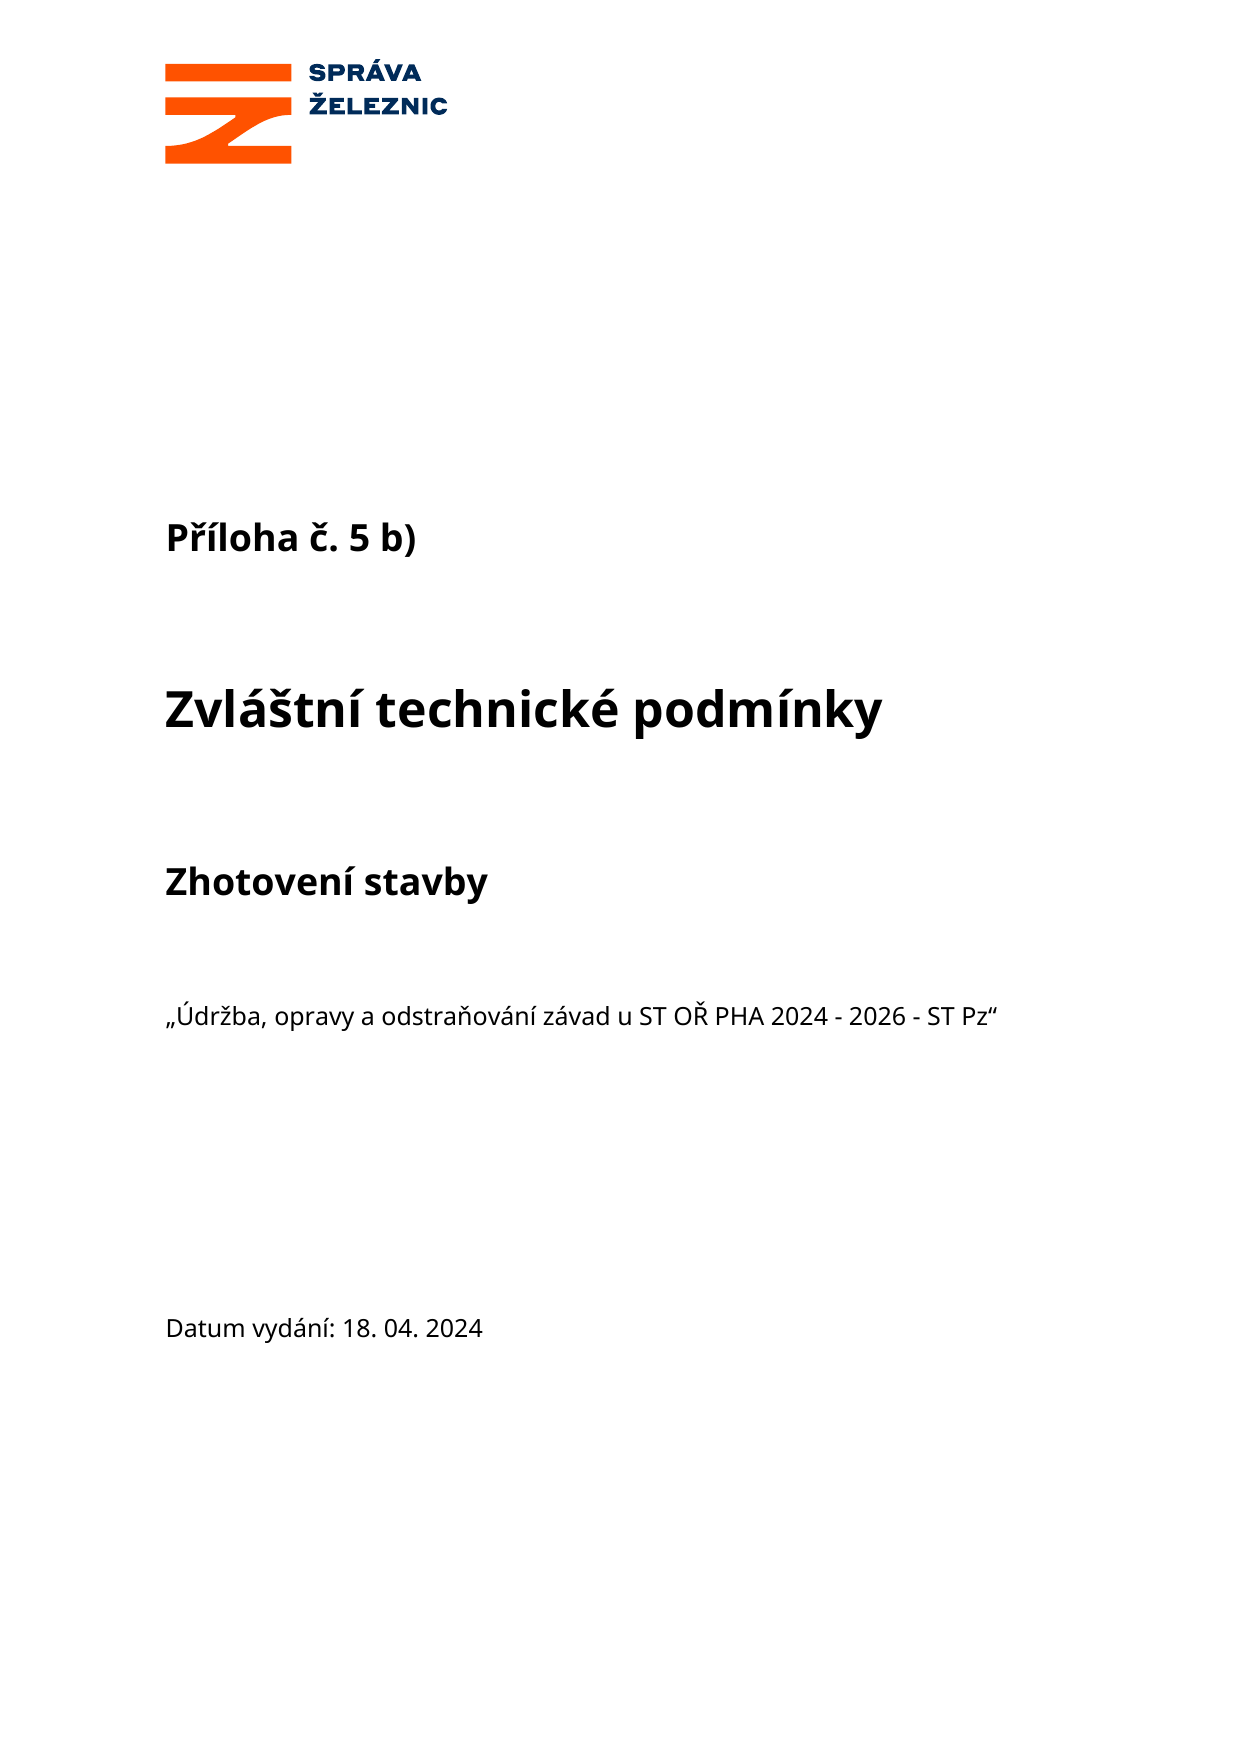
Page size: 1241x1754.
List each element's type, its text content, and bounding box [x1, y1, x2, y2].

text Zvláštní technické podmínky [165, 674, 1075, 742]
text Příloha č. 5 b) [165, 512, 1075, 563]
text Zhotovení stavby [165, 855, 1075, 906]
text Datum vydání: 18. 04. 2024 [165, 1311, 1075, 1344]
